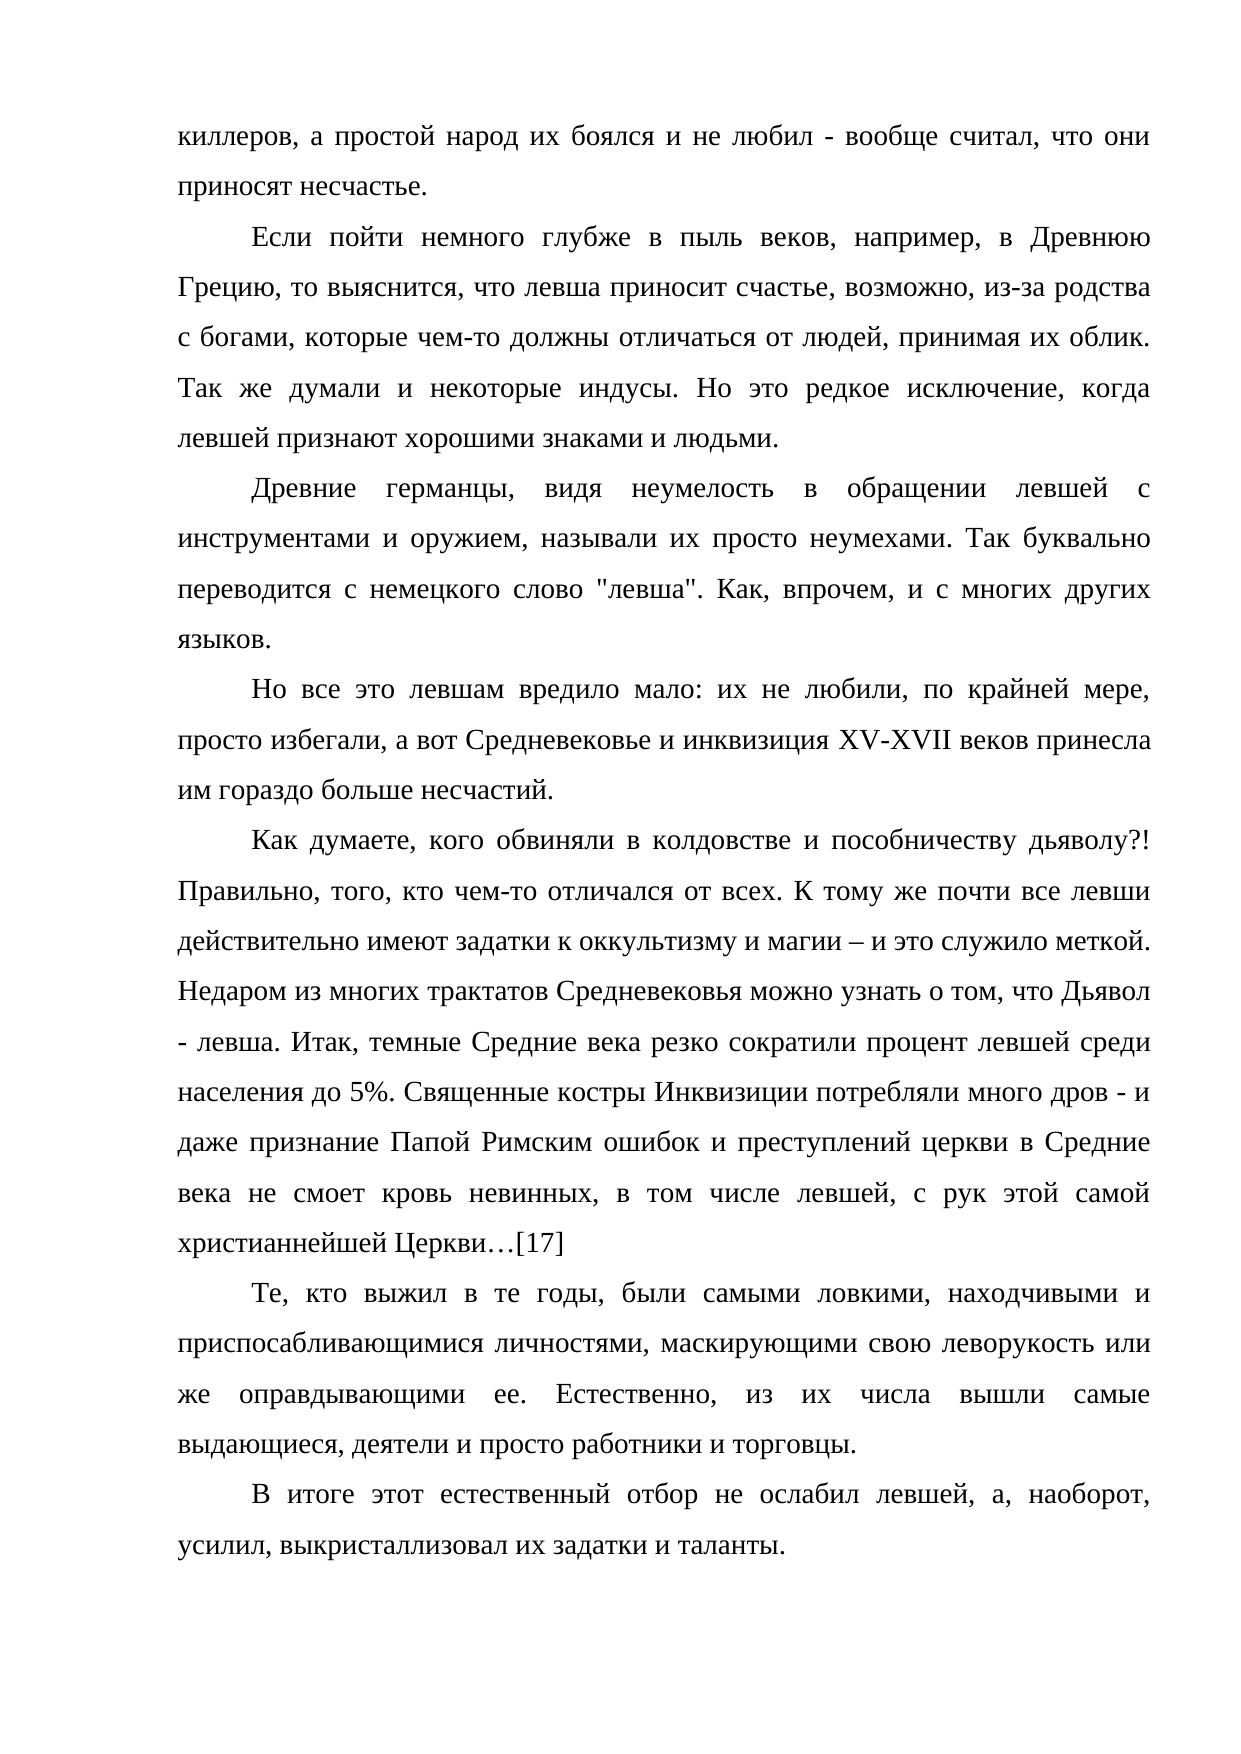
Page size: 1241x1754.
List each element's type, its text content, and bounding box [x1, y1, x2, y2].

text В итоге этот естественный отбор не ослабил левшей, а, наоборот, усилил, выкристаллизовал их задатки и таланты. [177, 1477, 1152, 1560]
text Если пойти немного глубже в пыль веков, например, в Древнюю Грецию, то выяснится, что левша приносит счастье, возможно, из-за родства с богами, которые чем-то должны отличаться от людей, принимая их облик. Так же думали и некоторые индусы. Но это редкое исключение, когда левшей признают хорошими знаками и людьми. [177, 219, 1152, 453]
text Как думаете, кого обвиняли в колдовстве и пособничеству дьяволу?! Правильно, того, кто чем-то отличался от всех. К тому же почти все левши действительно имеют задатки к оккультизму и магии – и это служило меткой. Недаром из многих трактатов Средневековья можно узнать о том, что Дьявол - левша. Итак, темные Средние века резко сократили процент левшей среди населения до 5%. Священные костры Инквизиции потребляли много дров - и даже признание Папой Римским ошибок и преступлений церкви в Средние века не смоет кровь невинных, в том числе левшей, с рук этой самой христианнейшей Церкви…[17] [177, 822, 1152, 1258]
text Древние германцы, видя неумелость в обращении левшей с инструментами и оружием, называли их просто неумехами. Так буквально переводится с немецкого слово "левша". Как, впрочем, и с многих других языков. [177, 470, 1152, 655]
text Те, кто выжил в те годы, были самыми ловкими, находчивыми и приспосабливающимися личностями, маскирующими свою леворукость или же оправдывающими ее. Естественно, из их числа вышли самые выдающиеся, деятели и просто работники и торговцы. [177, 1275, 1152, 1460]
text Но все это левшам вредило мало: их не любили, по крайней мере, просто избегали, а вот Средневековье и инквизиция XV-XVII веков принесла им гораздо больше несчастий. [177, 672, 1152, 806]
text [177, 118, 1152, 202]
